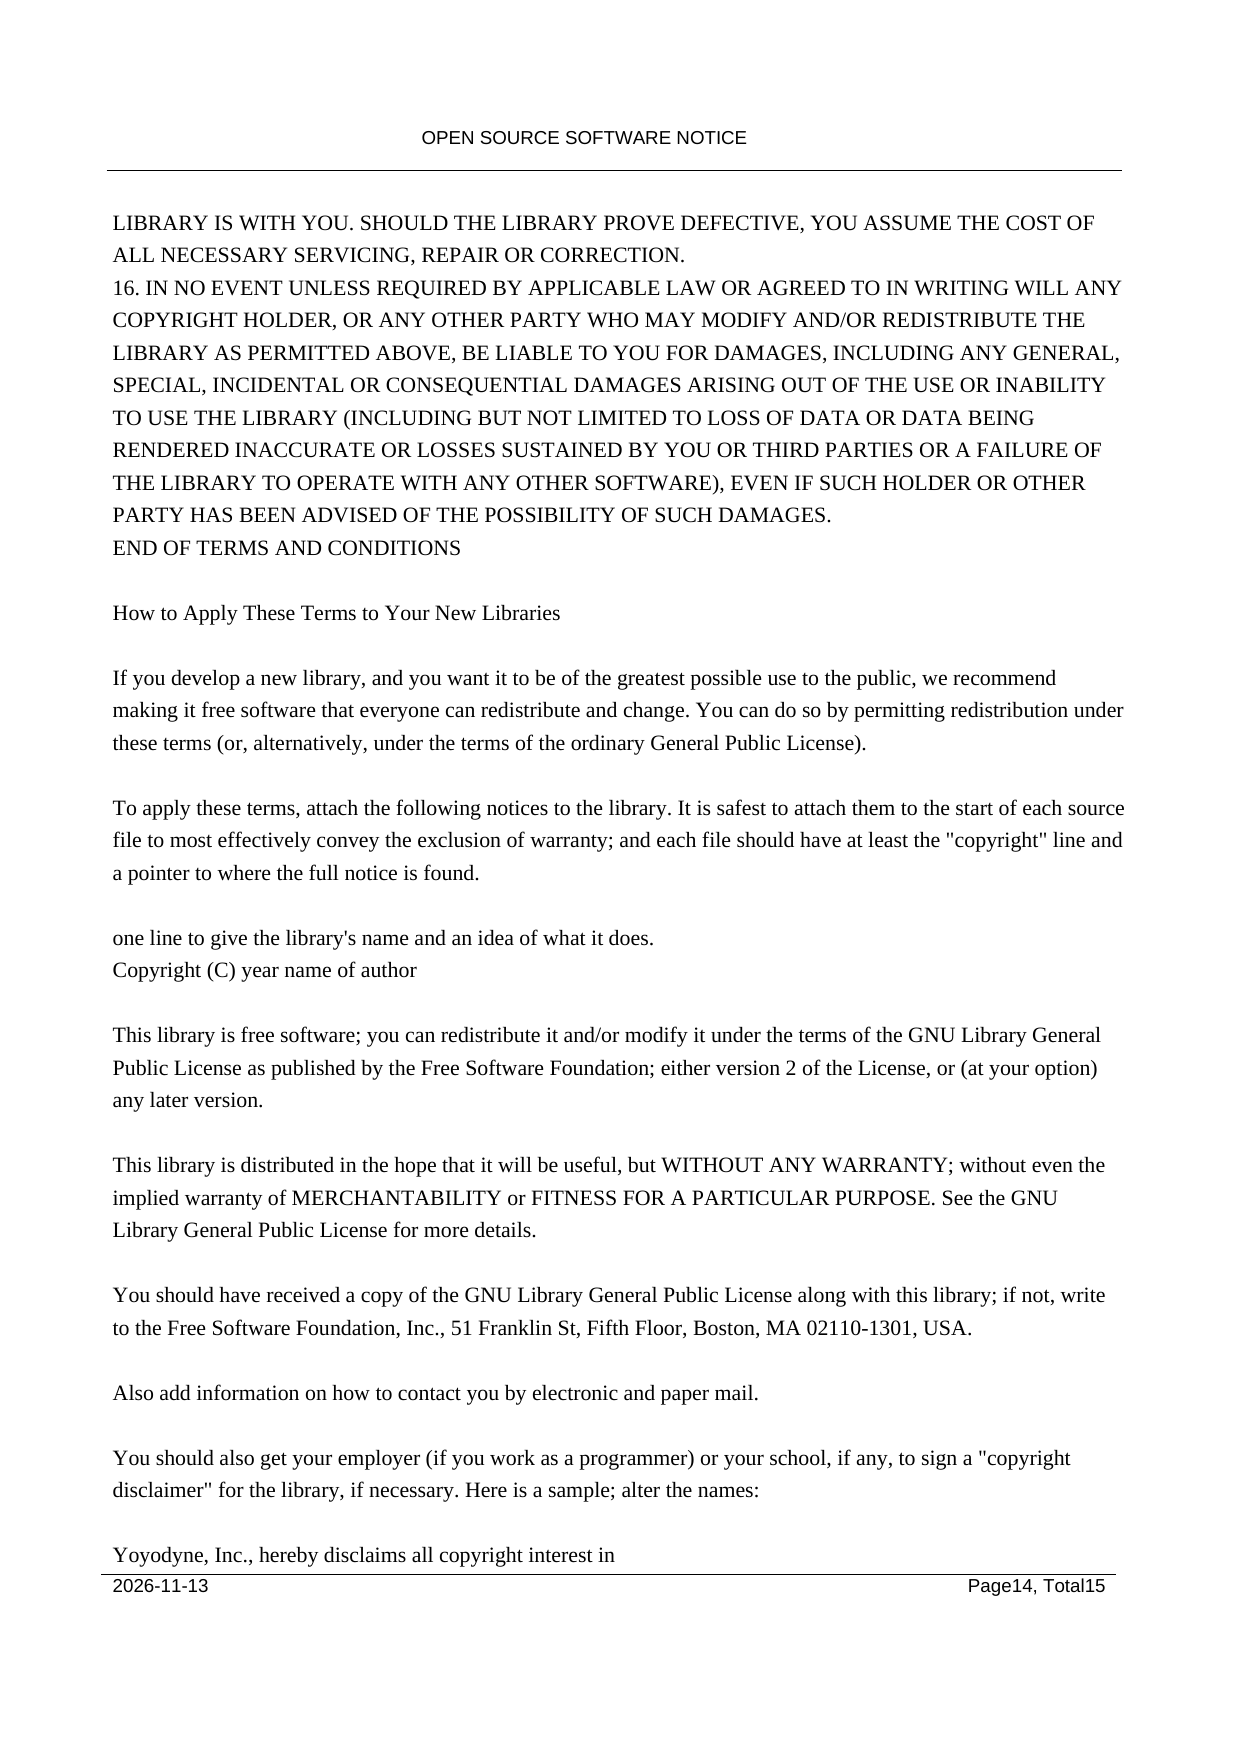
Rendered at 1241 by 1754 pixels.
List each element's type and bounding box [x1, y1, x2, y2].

text [112, 206, 1128, 1571]
